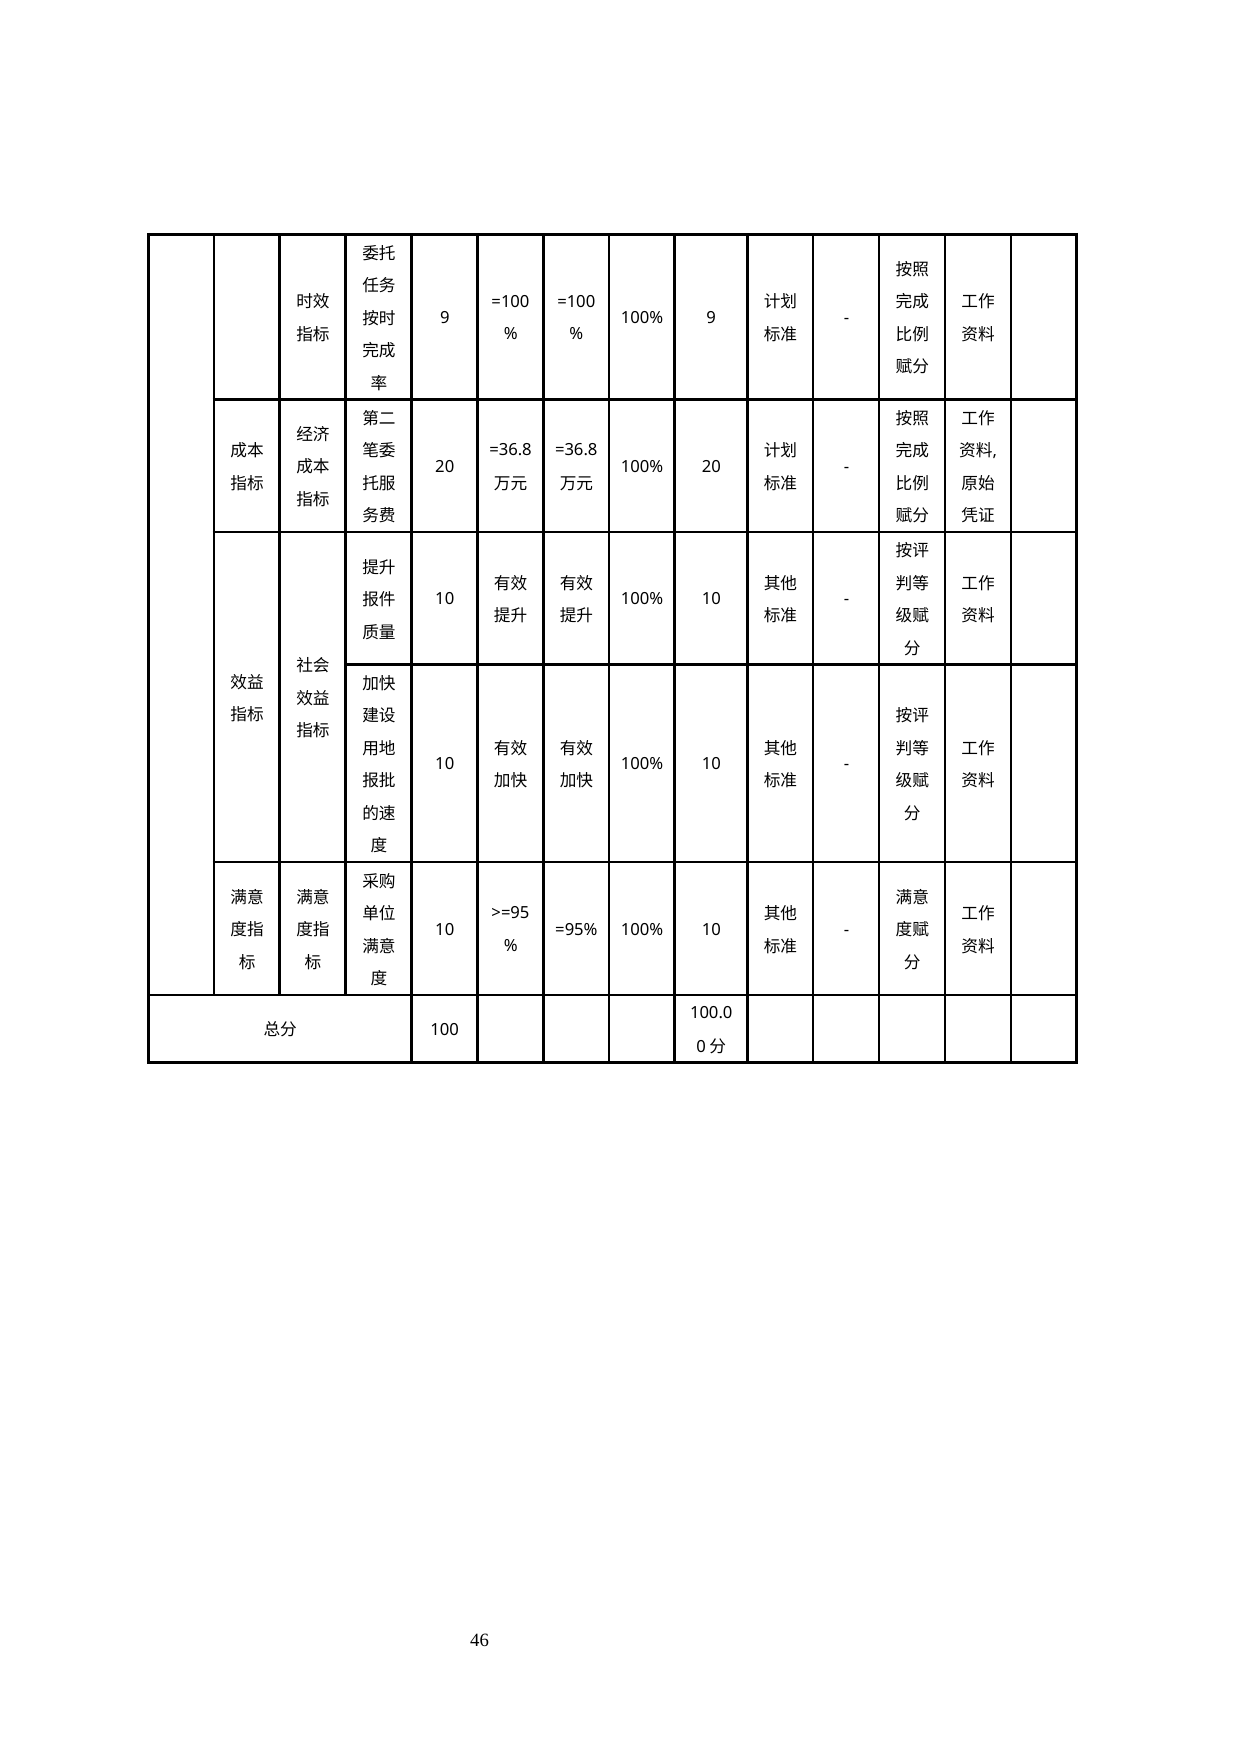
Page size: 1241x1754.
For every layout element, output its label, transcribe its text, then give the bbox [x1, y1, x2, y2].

table_cell 20 [413, 401, 476, 531]
table_cell 100% [610, 863, 673, 993]
table_cell 工作资料 [946, 533, 1010, 663]
table_cell 工作资料 [946, 863, 1010, 993]
table_cell 9 [676, 236, 746, 398]
table_cell [1012, 533, 1075, 663]
table_cell =100% [479, 236, 542, 398]
table_cell 计划标准 [749, 236, 812, 398]
table_cell 10 [413, 666, 476, 861]
table_cell - [814, 401, 878, 531]
table_cell 效益指标 [215, 533, 278, 861]
table_cell >=95% [479, 863, 542, 993]
table_cell 按评判等级赋分 [880, 533, 944, 663]
table_cell 经济成本指标 [281, 401, 344, 531]
table_cell 10 [676, 863, 746, 993]
table_cell 加快建设用地报批的速度 [347, 666, 410, 861]
table_cell 满意度指标 [281, 863, 344, 993]
table_cell [479, 996, 542, 1061]
table_cell 100% [610, 533, 673, 663]
table_cell [1012, 401, 1075, 531]
table_cell 时效指标 [281, 236, 344, 398]
table_cell [1012, 996, 1075, 1061]
table_cell - [814, 236, 878, 398]
table_cell 成本指标 [215, 401, 278, 531]
table_cell =95% [545, 863, 608, 993]
table_cell [749, 996, 812, 1061]
table_cell 总分 [150, 996, 410, 1061]
table_cell - [814, 533, 878, 663]
table_cell 计划标准 [749, 401, 812, 531]
table_cell [1012, 863, 1075, 993]
table_cell 按照完成比例赋分 [880, 401, 944, 531]
table_cell 第二笔委托服务费 [347, 401, 410, 531]
table_cell 按评判等级赋分 [880, 666, 944, 861]
table_cell =100% [545, 236, 608, 398]
table_cell - [814, 863, 878, 993]
table_cell 其他标准 [749, 666, 812, 861]
table_cell 10 [676, 666, 746, 861]
table_cell 满意度指标 [215, 863, 278, 993]
table_cell 委托任务按时完成率 [347, 236, 410, 398]
table_cell - [814, 666, 878, 861]
table_cell 100% [610, 666, 673, 861]
table_cell 100.00分 [676, 996, 746, 1061]
table_cell 10 [413, 863, 476, 993]
table_cell [610, 996, 673, 1061]
table_cell 按照完成比例赋分 [880, 236, 944, 398]
table_cell 10 [413, 533, 476, 663]
table_cell 有效提升 [545, 533, 608, 663]
table_cell 100% [610, 236, 673, 398]
table_cell 其他标准 [749, 533, 812, 663]
table_cell 社会效益指标 [281, 533, 344, 861]
table_cell [1012, 666, 1075, 861]
table_cell 9 [413, 236, 476, 398]
table_cell 工作资料 [946, 236, 1010, 398]
table_cell 有效加快 [545, 666, 608, 861]
table_cell 满意度赋分 [880, 863, 944, 993]
table_cell 100 [413, 996, 476, 1061]
table_cell [946, 996, 1010, 1061]
table_cell 有效加快 [479, 666, 542, 861]
table_cell 10 [676, 533, 746, 663]
table_cell 20 [676, 401, 746, 531]
table_cell 采购单位满意度 [347, 863, 410, 993]
table_cell [1012, 236, 1075, 398]
table_cell 工作资料 [946, 666, 1010, 861]
table_cell =36.8万元 [479, 401, 542, 531]
table_cell 100% [610, 401, 673, 531]
table_cell 工作资料,原始凭证 [946, 401, 1010, 531]
table_cell 其他标准 [749, 863, 812, 993]
table_cell 提升报件质量 [347, 533, 410, 663]
table_cell [880, 996, 944, 1061]
table_cell [814, 996, 878, 1061]
table_cell 有效提升 [479, 533, 542, 663]
table_cell =36.8万元 [545, 401, 608, 531]
table_cell [545, 996, 608, 1061]
